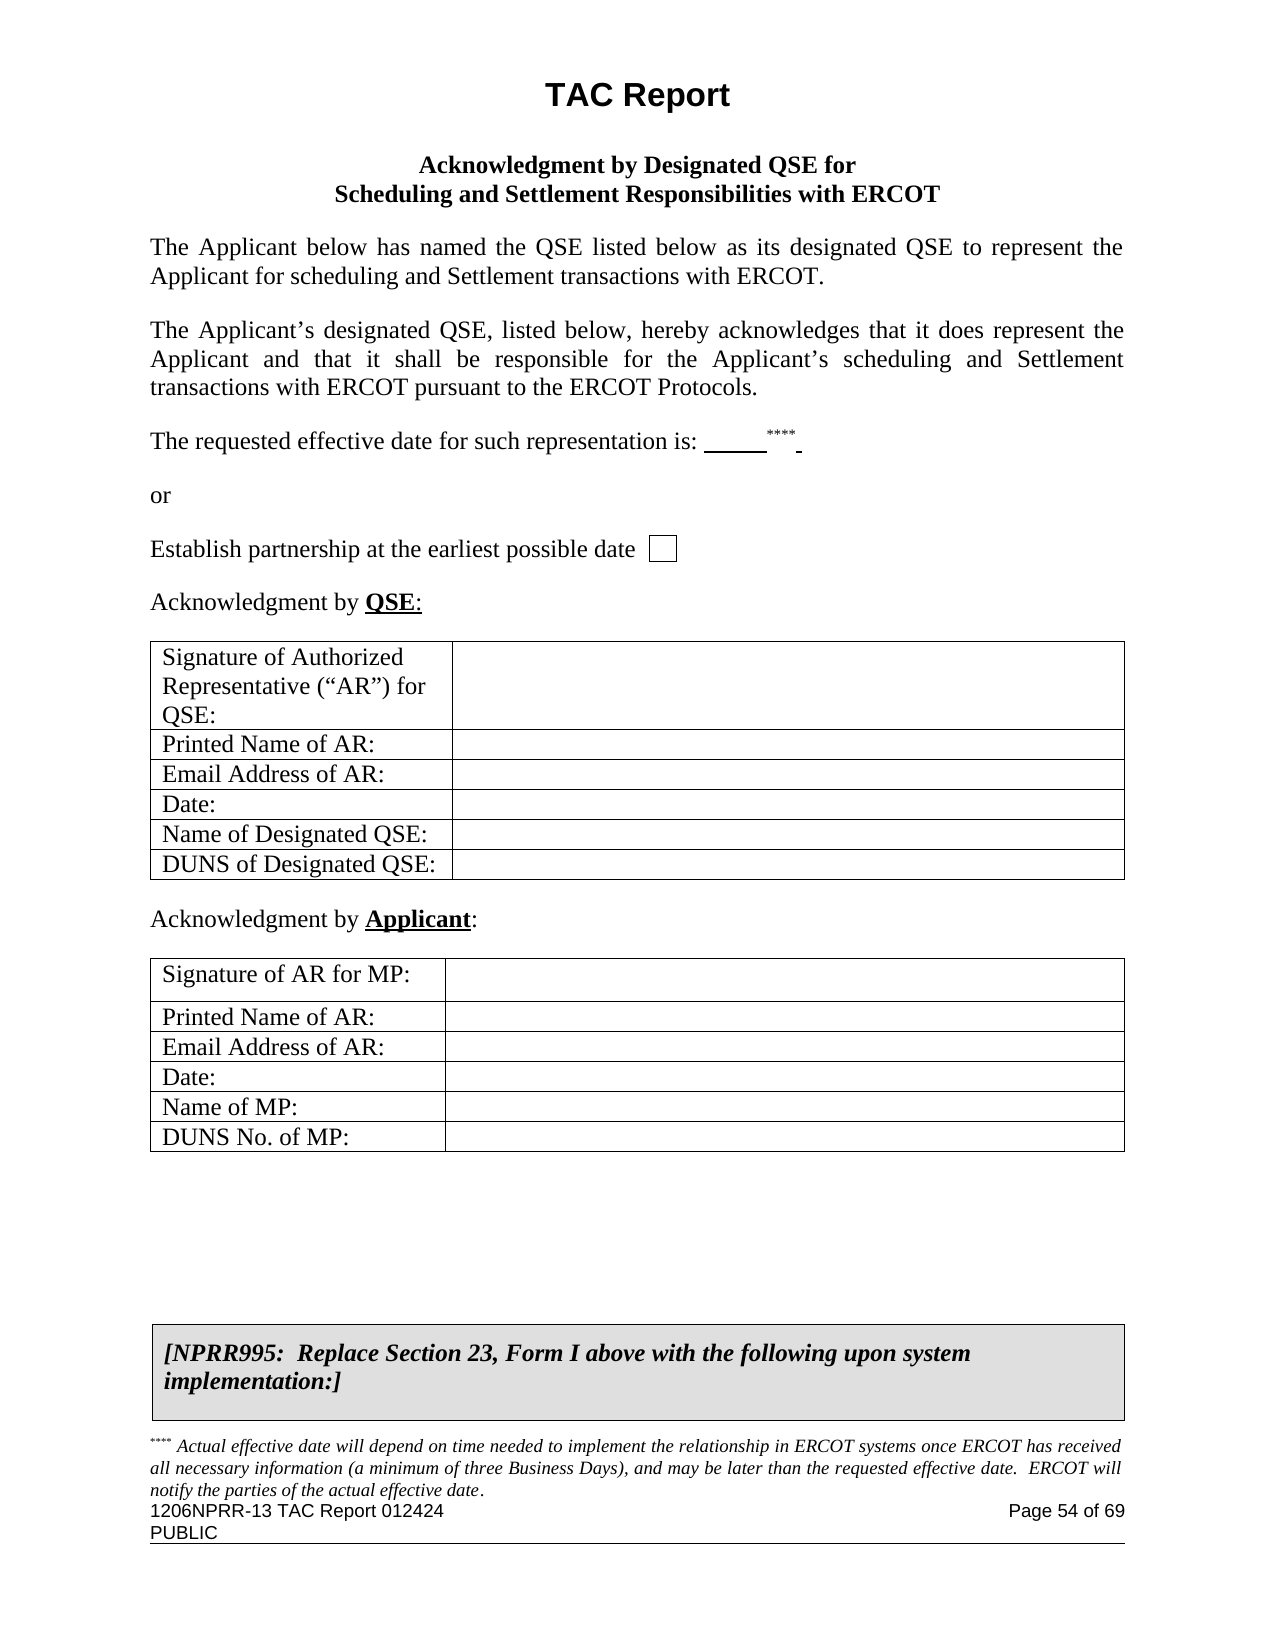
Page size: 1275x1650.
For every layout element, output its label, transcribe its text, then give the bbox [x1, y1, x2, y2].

table_cell Name of Designated QSE: [151, 820, 452, 848]
table_header Signature of Authorized Representative (“AR”) for QSE: [151, 642, 452, 728]
text Acknowledgment by QSE: [150, 587, 1125, 616]
table_cell [453, 730, 1124, 758]
text Acknowledgment by Applicant: [150, 904, 1125, 933]
table_cell [453, 790, 1124, 818]
text Acknowledgment by Designated QSE for [150, 150, 1125, 179]
table_header [446, 959, 1124, 1001]
table_cell [446, 1032, 1124, 1061]
table_cell [446, 1092, 1124, 1121]
table_cell [446, 1002, 1124, 1031]
text The Applicant below has named the QSE listed below as its designated QSE to represent the Applicant for scheduling and Settlement transactions with ERCOT. [150, 232, 1125, 290]
table_cell DUNS No. of MP: [151, 1122, 445, 1151]
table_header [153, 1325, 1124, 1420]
table_header [453, 642, 1124, 728]
table_cell [446, 1062, 1124, 1091]
text The Applicant’s designated QSE, listed below, hereby acknowledges that it does represent the Applicant and that it shall be responsible for the Applicant’s scheduling and Settlement transactions with ERCOT pursuant to the ERCOT Protocols. [150, 315, 1125, 401]
text The requested effective date for such representation is: ** [150, 426, 1125, 455]
table_cell Name of MP: [151, 1092, 445, 1121]
table_cell Date: [151, 790, 452, 818]
table_cell DUNS of Designated QSE: [151, 850, 452, 878]
table_cell [446, 1122, 1124, 1151]
text Scheduling and Settlement Responsibilities with ERCOT [150, 179, 1125, 207]
text or [150, 480, 1125, 509]
table_header Signature of AR for MP: [151, 959, 445, 1001]
table_cell Email Address of AR: [151, 760, 452, 788]
table_cell [453, 850, 1124, 878]
text Establish partnership at the earliest possible date [150, 534, 1125, 562]
table_cell Email Address of AR: [151, 1032, 445, 1061]
table_cell [453, 760, 1124, 788]
table_cell Date: [151, 1062, 445, 1091]
table_cell [453, 820, 1124, 848]
table_cell Printed Name of AR: [151, 730, 452, 758]
table_cell Printed Name of AR: [151, 1002, 445, 1031]
